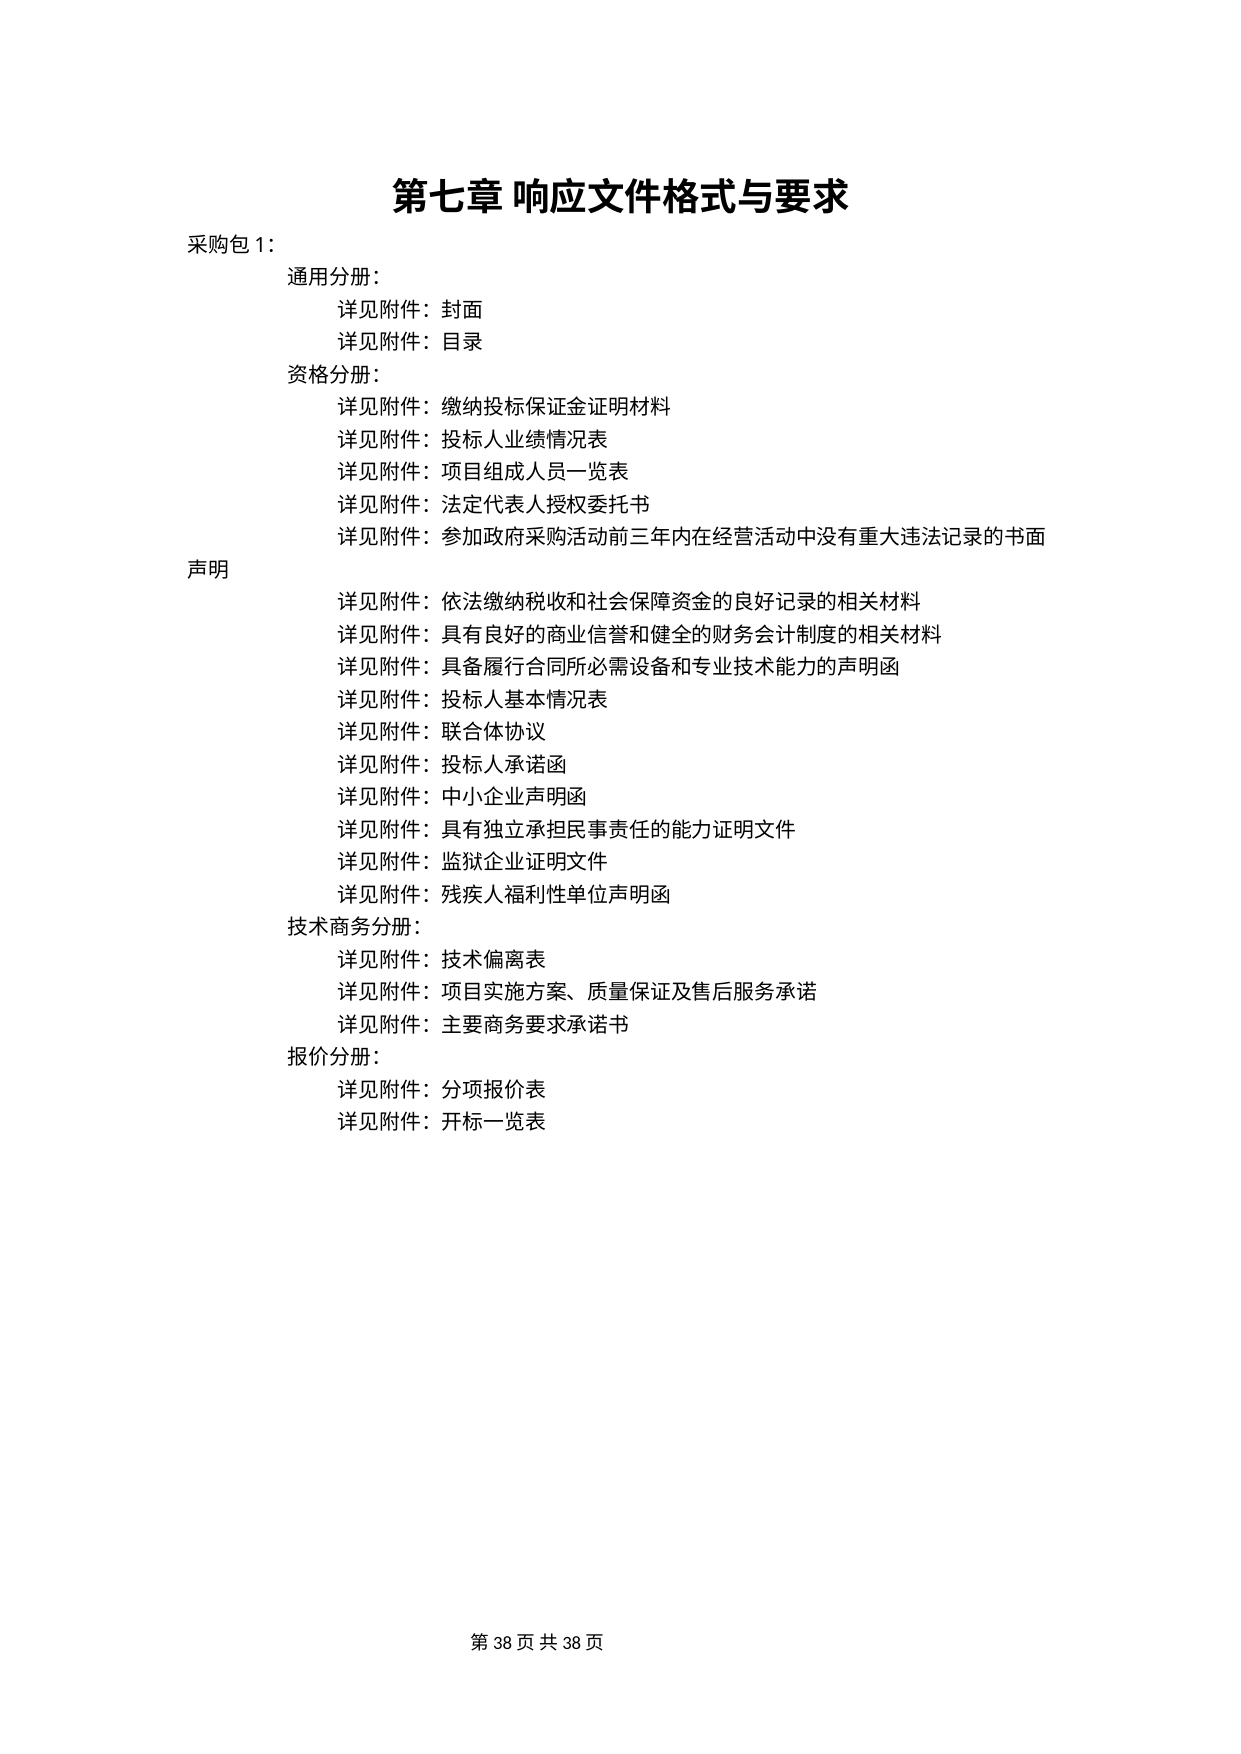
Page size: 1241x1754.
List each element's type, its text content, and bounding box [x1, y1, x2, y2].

text 资格分册： [187, 357, 1053, 389]
text 详见附件：联合体协议 [187, 714, 1053, 747]
text 详见附件：具有独立承担民事责任的能力证明文件 [187, 812, 1053, 844]
text 详见附件：分项报价表 [187, 1072, 1053, 1104]
text 详见附件：缴纳投标保证金证明材料 [187, 389, 1053, 422]
text 技术商务分册： [187, 909, 1053, 942]
text 详见附件：法定代表人授权委托书 [187, 487, 1053, 519]
text 详见附件：开标一览表 [187, 1104, 1053, 1137]
text 详见附件：中小企业声明函 [187, 779, 1053, 812]
text 第七章 响应文件格式与要求 [187, 162, 1053, 227]
text 详见附件：监狱企业证明文件 [187, 844, 1053, 877]
text 详见附件：项目实施方案、质量保证及售后服务承诺 [187, 974, 1053, 1007]
text 详见附件：主要商务要求承诺书 [187, 1007, 1053, 1039]
text 详见附件：参加政府采购活动前三年内在经营活动中没有重大违法记录的书面声明 [187, 519, 1053, 584]
text 采购包1： [187, 227, 1053, 259]
text 通用分册： [187, 259, 1053, 292]
text 详见附件：投标人基本情况表 [187, 682, 1053, 714]
text 详见附件：技术偏离表 [187, 942, 1053, 974]
text 详见附件：封面 [187, 292, 1053, 324]
text 详见附件：残疾人福利性单位声明函 [187, 877, 1053, 909]
text 详见附件：依法缴纳税收和社会保障资金的良好记录的相关材料 [187, 584, 1053, 617]
text 详见附件：投标人业绩情况表 [187, 422, 1053, 454]
text 详见附件：投标人承诺函 [187, 747, 1053, 779]
text 详见附件：具备履行合同所必需设备和专业技术能力的声明函 [187, 649, 1053, 682]
text 详见附件：目录 [187, 324, 1053, 357]
text 报价分册： [187, 1039, 1053, 1072]
text 详见附件：项目组成人员一览表 [187, 454, 1053, 487]
text 详见附件：具有良好的商业信誉和健全的财务会计制度的相关材料 [187, 617, 1053, 649]
